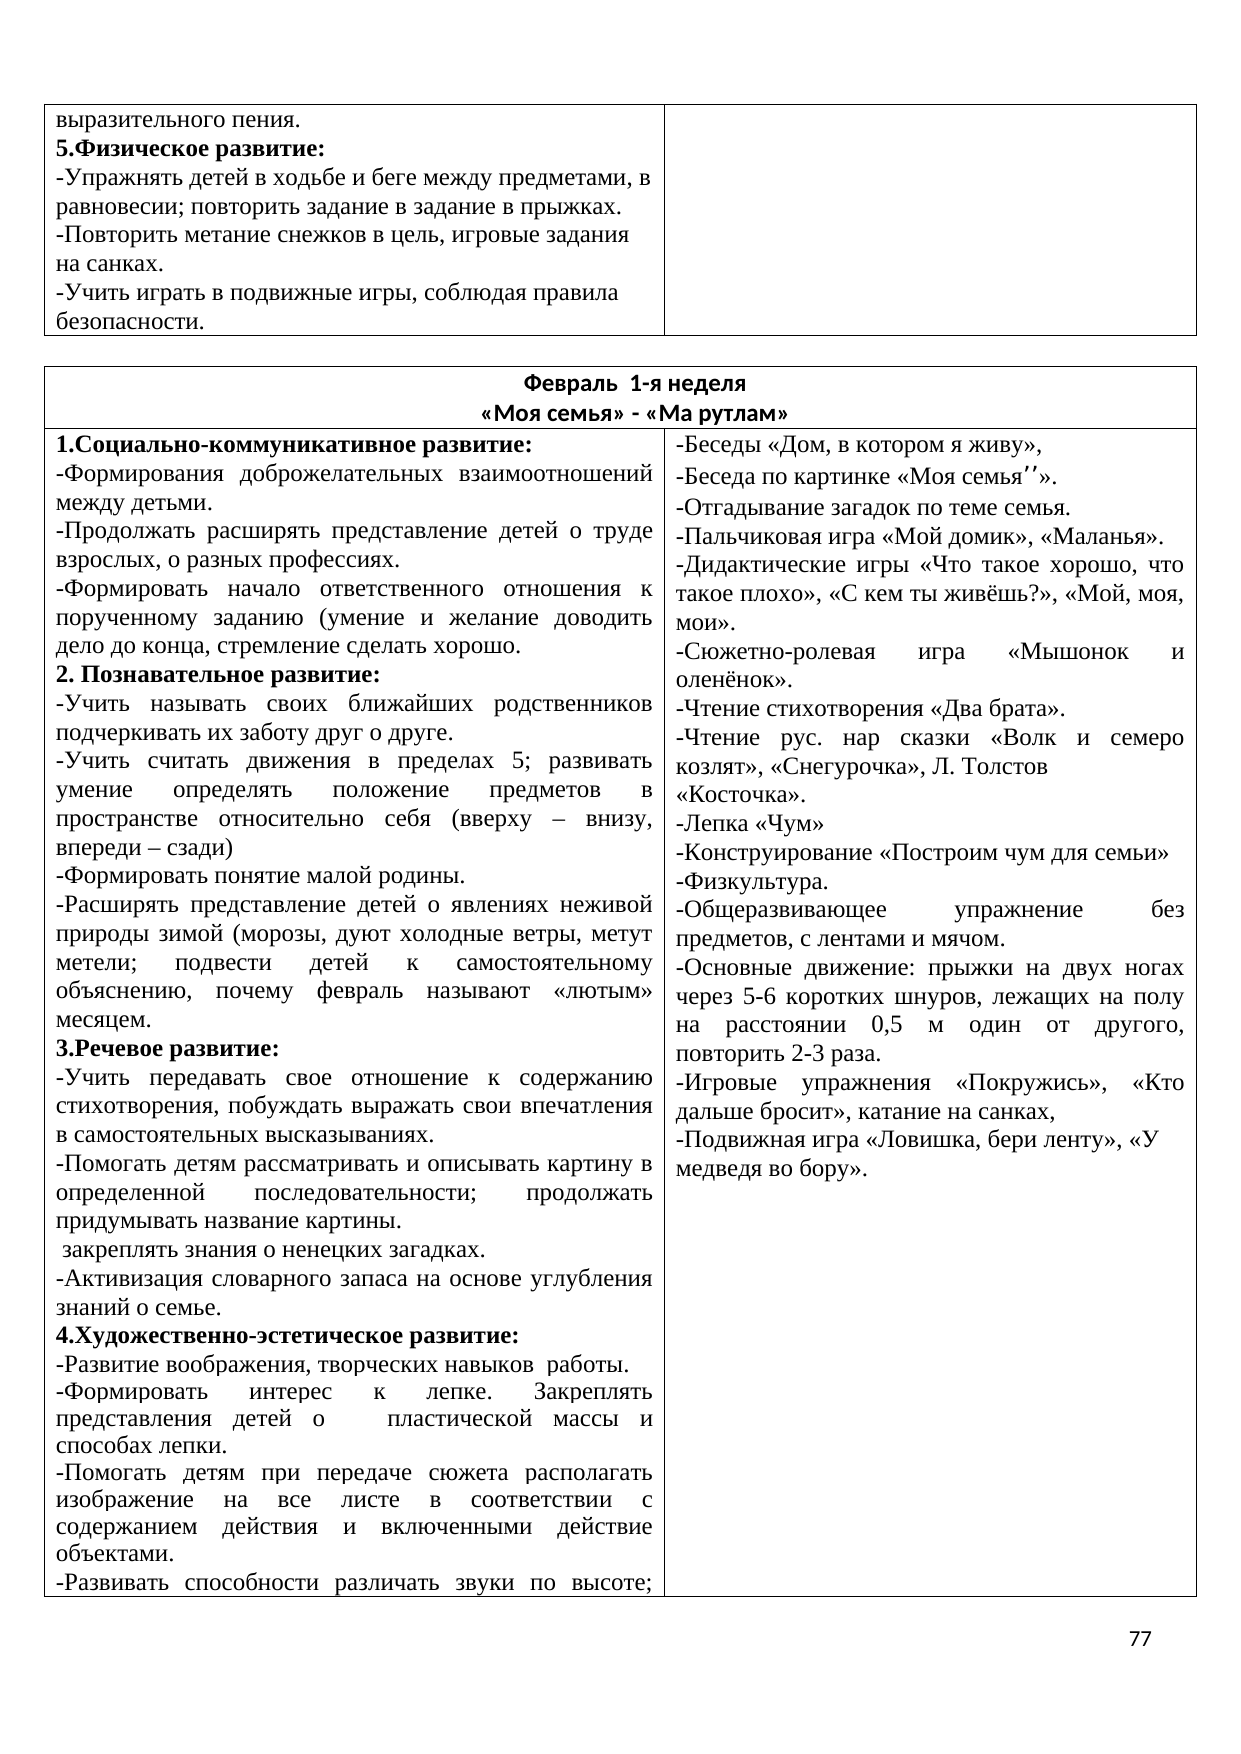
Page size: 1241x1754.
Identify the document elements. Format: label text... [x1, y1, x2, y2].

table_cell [665, 105, 1196, 334]
table_header Февраль 1-я неделя «Моя семья» - «Ма рутлам» [45, 367, 1196, 428]
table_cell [45, 429, 664, 1596]
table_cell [665, 429, 1196, 1596]
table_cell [45, 105, 664, 334]
